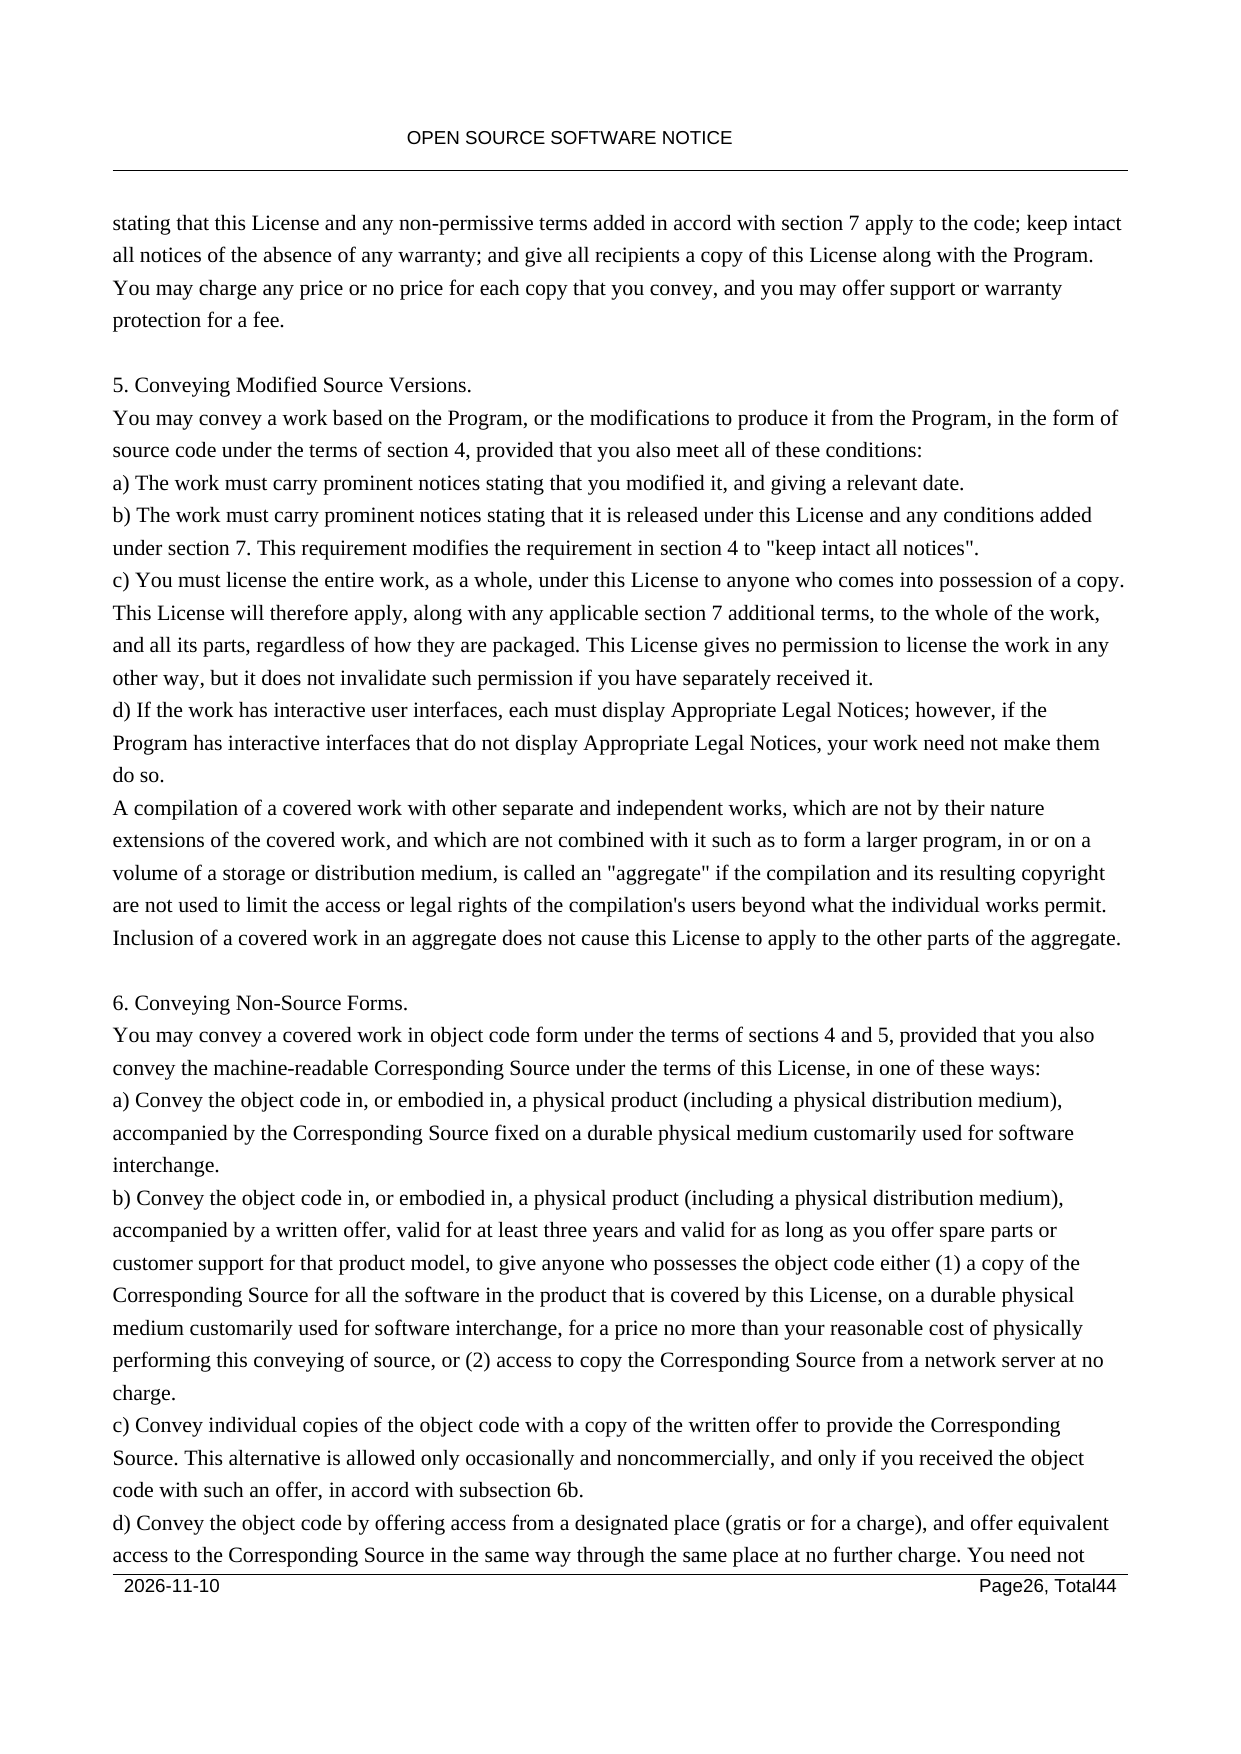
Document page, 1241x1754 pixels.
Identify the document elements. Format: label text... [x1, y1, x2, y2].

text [112, 1506, 1128, 1571]
text b) Convey the object code in, or embodied in, a physical product (including a physical distribution medium), accompanied by a written offer, valid for at least three years and valid for as long as you offer spare parts or customer support for that product model, to give anyone who possesses the object code either (1) a copy of the Corresponding Source for all the software in the product that is covered by this License, on a durable physical medium customarily used for software interchange, for a price no more than your reasonable cost of physically performing this conveying of source, or (2) access to copy the Corresponding Source from a network server at no charge. [112, 1181, 1128, 1409]
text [112, 206, 1128, 271]
text d) If the work has interactive user interfaces, each must display Appropriate Legal Notices; however, if the Program has interactive interfaces that do not display Appropriate Legal Notices, your work need not make them do so. [112, 694, 1128, 791]
text c) Convey individual copies of the object code with a copy of the written offer to provide the Corresponding Source. This alternative is allowed only occasionally and noncommercially, and only if you received the object code with such an offer, in accord with subsection 6b. [112, 1409, 1128, 1506]
text You may convey a work based on the Program, or the modifications to produce it from the Program, in the form of source code under the terms of section 4, provided that you also meet all of these conditions: [112, 401, 1128, 466]
text c) You must license the entire work, as a whole, under this License to anyone who comes into possession of a copy. This License will therefore apply, along with any applicable section 7 additional terms, to the whole of the work, and all its parts, regardless of how they are packaged. This License gives no permission to license the work in any other way, but it does not invalidate such permission if you have separately received it. [112, 564, 1128, 694]
text A compilation of a covered work with other separate and independent works, which are not by their nature extensions of the covered work, and which are not combined with it such as to form a larger program, in or on a volume of a storage or distribution medium, is called an "aggregate" if the compilation and its resulting copyright are not used to limit the access or legal rights of the compilation's users beyond what the individual works permit. Inclusion of a covered work in an aggregate does not cause this License to apply to the other parts of the aggregate. [112, 791, 1128, 954]
text 5. Conveying Modified Source Versions. [112, 369, 1128, 401]
text a) Convey the object code in, or embodied in, a physical product (including a physical distribution medium), accompanied by the Corresponding Source fixed on a durable physical medium customarily used for software interchange. [112, 1084, 1128, 1181]
text You may convey a covered work in object code form under the terms of sections 4 and 5, provided that you also convey the machine-readable Corresponding Source under the terms of this License, in one of these ways: [112, 1019, 1128, 1084]
text b) The work must carry prominent notices stating that it is released under this License and any conditions added under section 7. This requirement modifies the requirement in section 4 to "keep intact all notices". [112, 499, 1128, 564]
text 6. Conveying Non-Source Forms. [112, 986, 1128, 1019]
text a) The work must carry prominent notices stating that you modified it, and giving a relevant date. [112, 466, 1128, 499]
text You may charge any price or no price for each copy that you convey, and you may offer support or warranty protection for a fee. [112, 271, 1128, 336]
